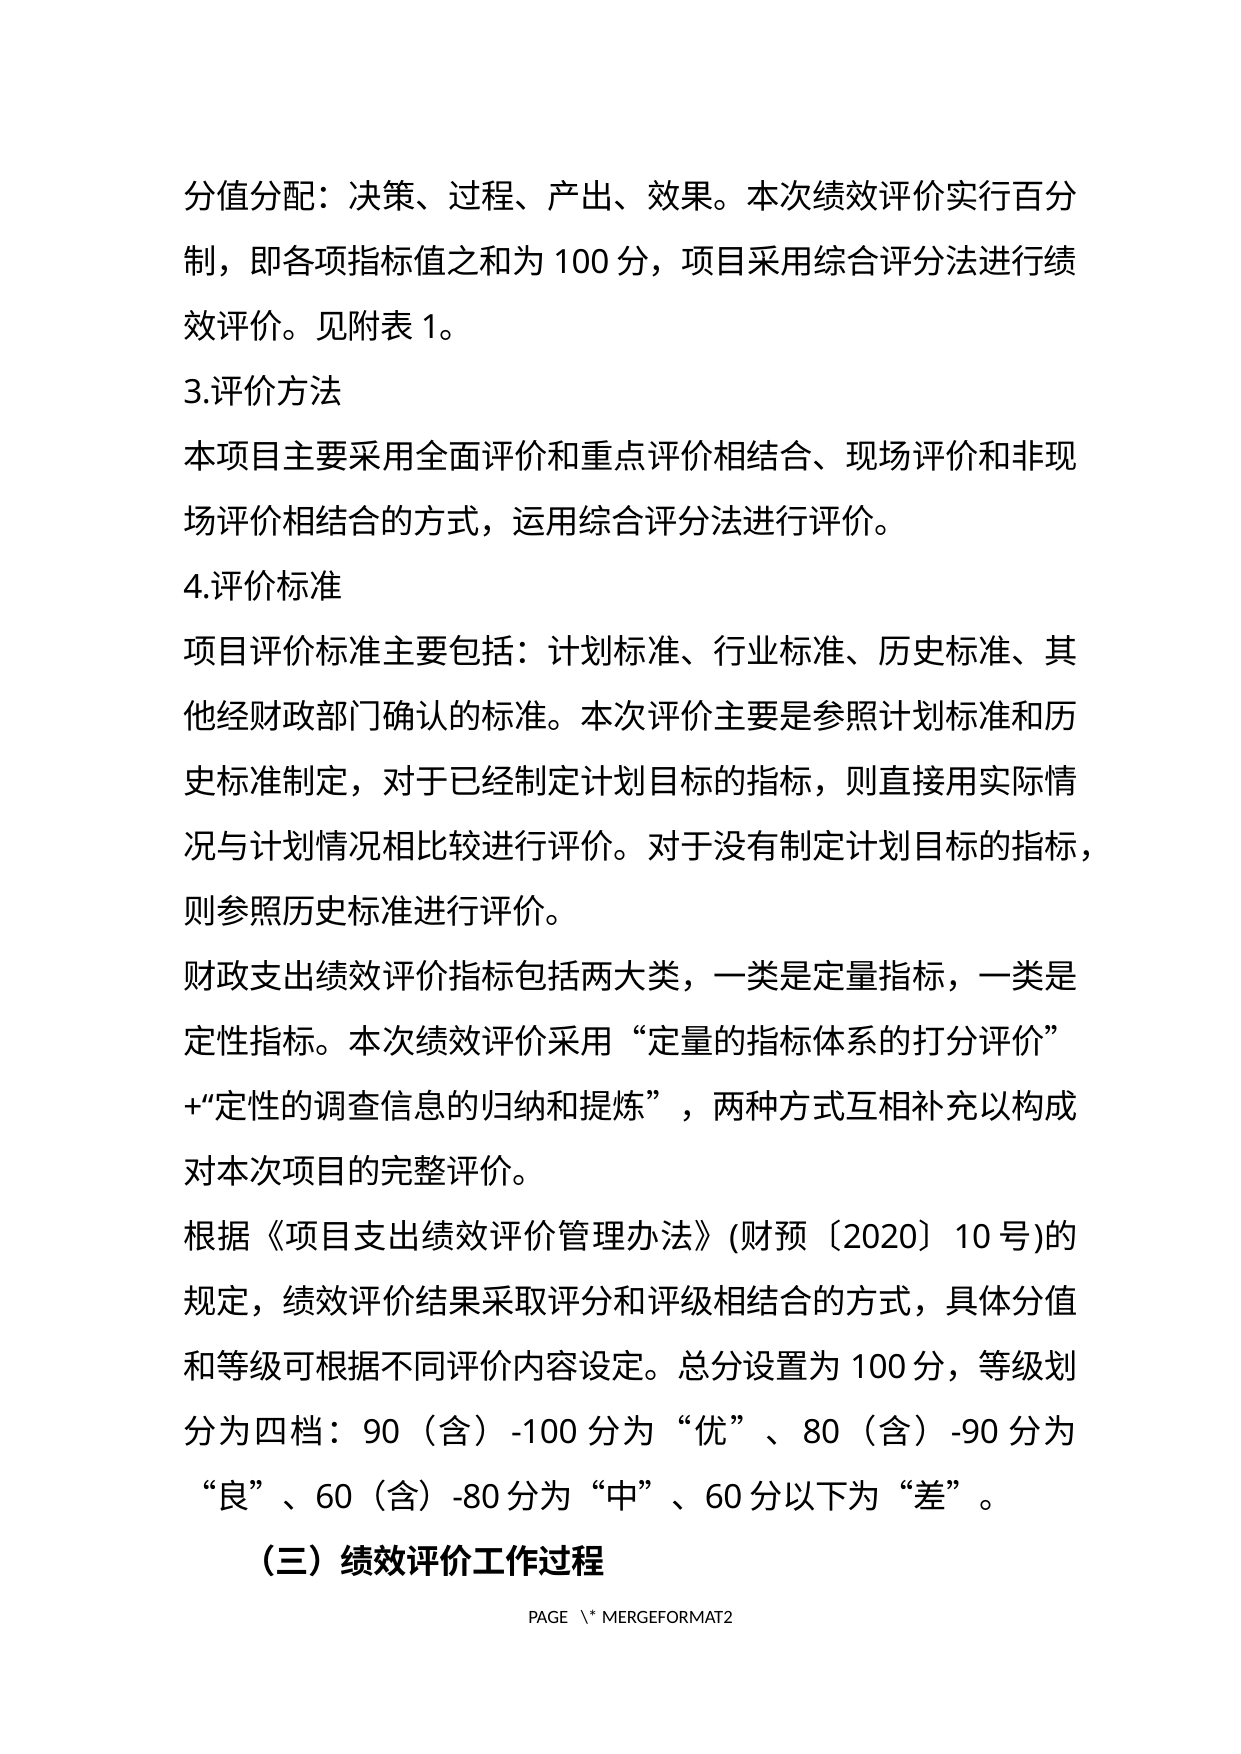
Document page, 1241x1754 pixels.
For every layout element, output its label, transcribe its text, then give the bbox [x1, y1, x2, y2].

text （三）绩效评价工作过程 [183, 1527, 1078, 1592]
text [183, 162, 1078, 1527]
